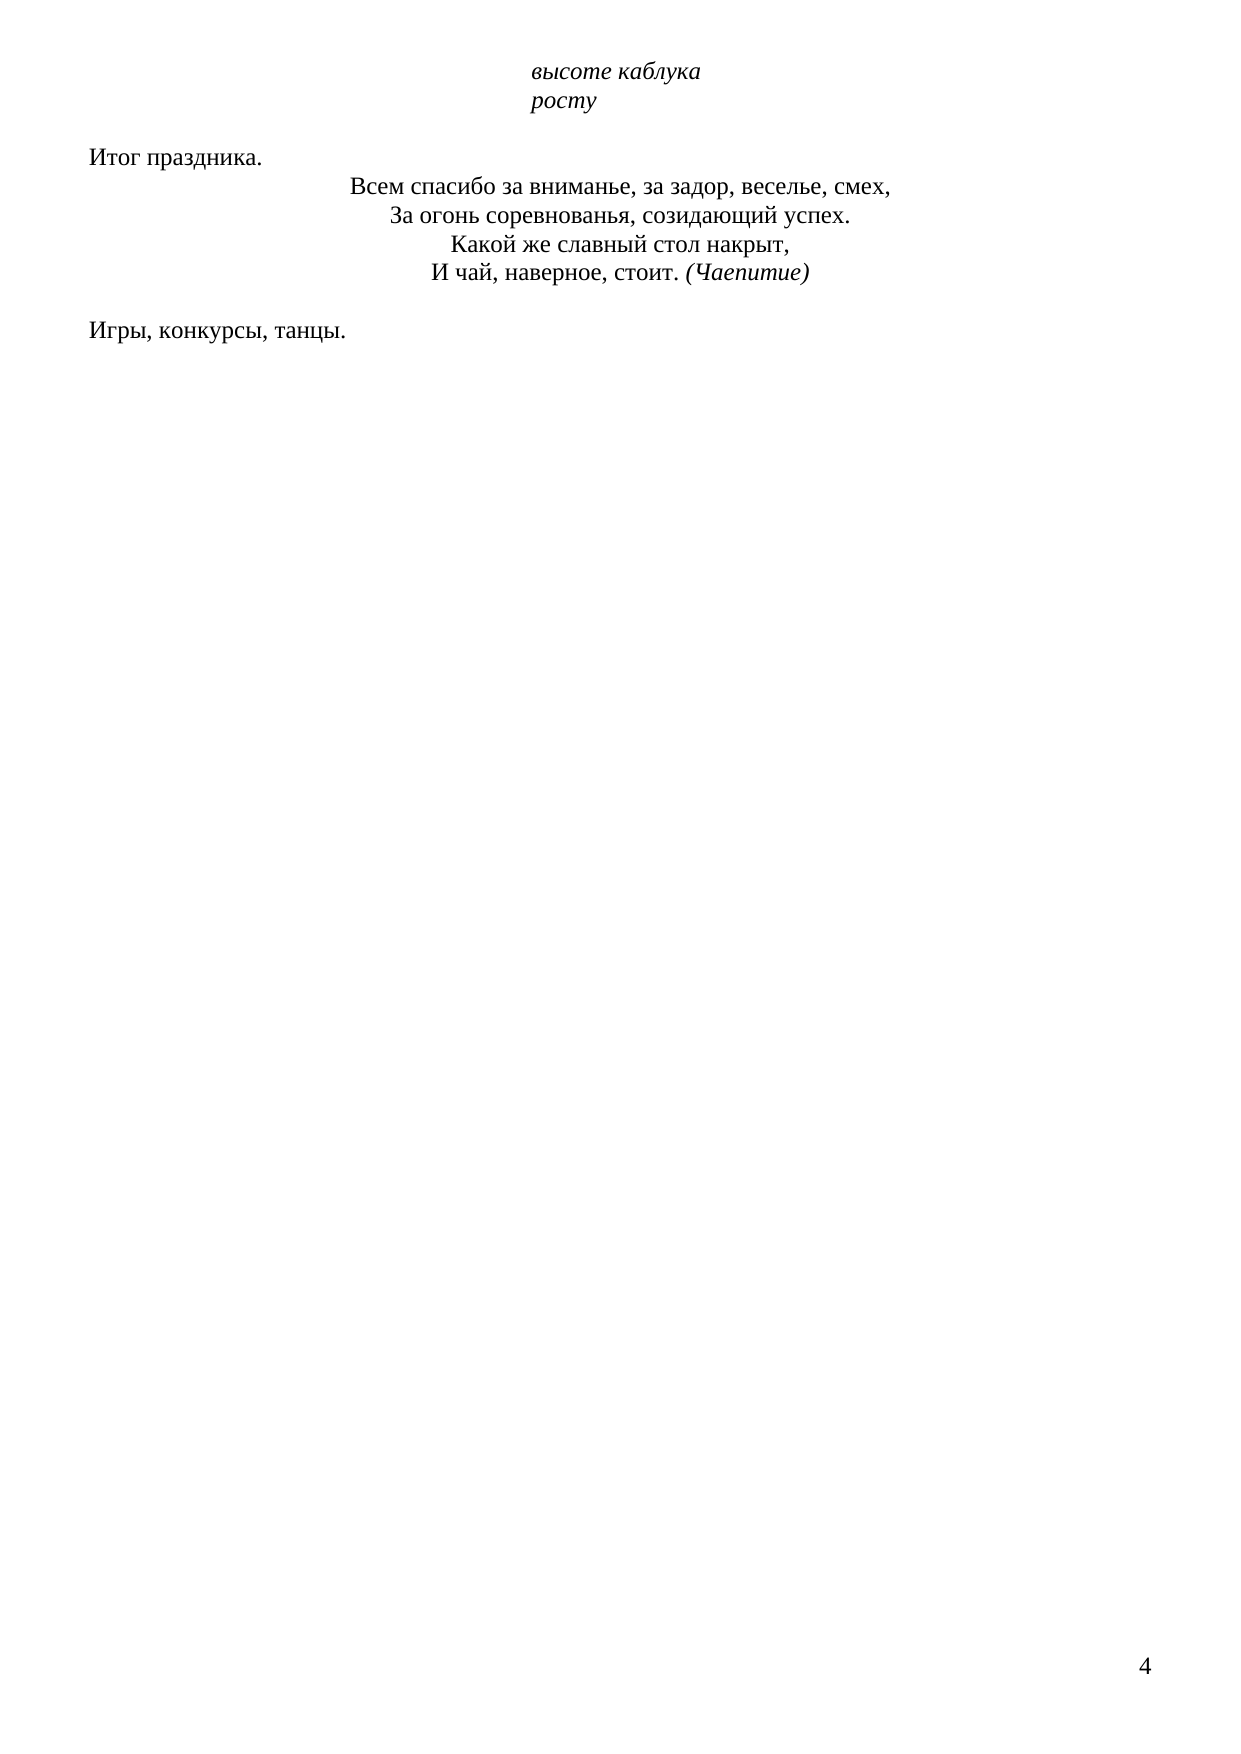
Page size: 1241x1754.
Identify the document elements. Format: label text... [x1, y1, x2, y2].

text Игры, конкурсы, танцы. [89, 315, 1152, 344]
text Всем спасибо за вниманье, за задор, веселье, смех, [89, 171, 1152, 200]
text И чай, наверное, стоит. (Чаепитие) [89, 257, 1152, 286]
text За огонь соревнованья, созидающий успех. [89, 200, 1152, 229]
text высоте каблука [89, 56, 1152, 85]
text Итог праздника. [89, 142, 1152, 171]
text Какой же славный стол накрыт, [89, 229, 1152, 257]
text росту [89, 85, 1152, 114]
